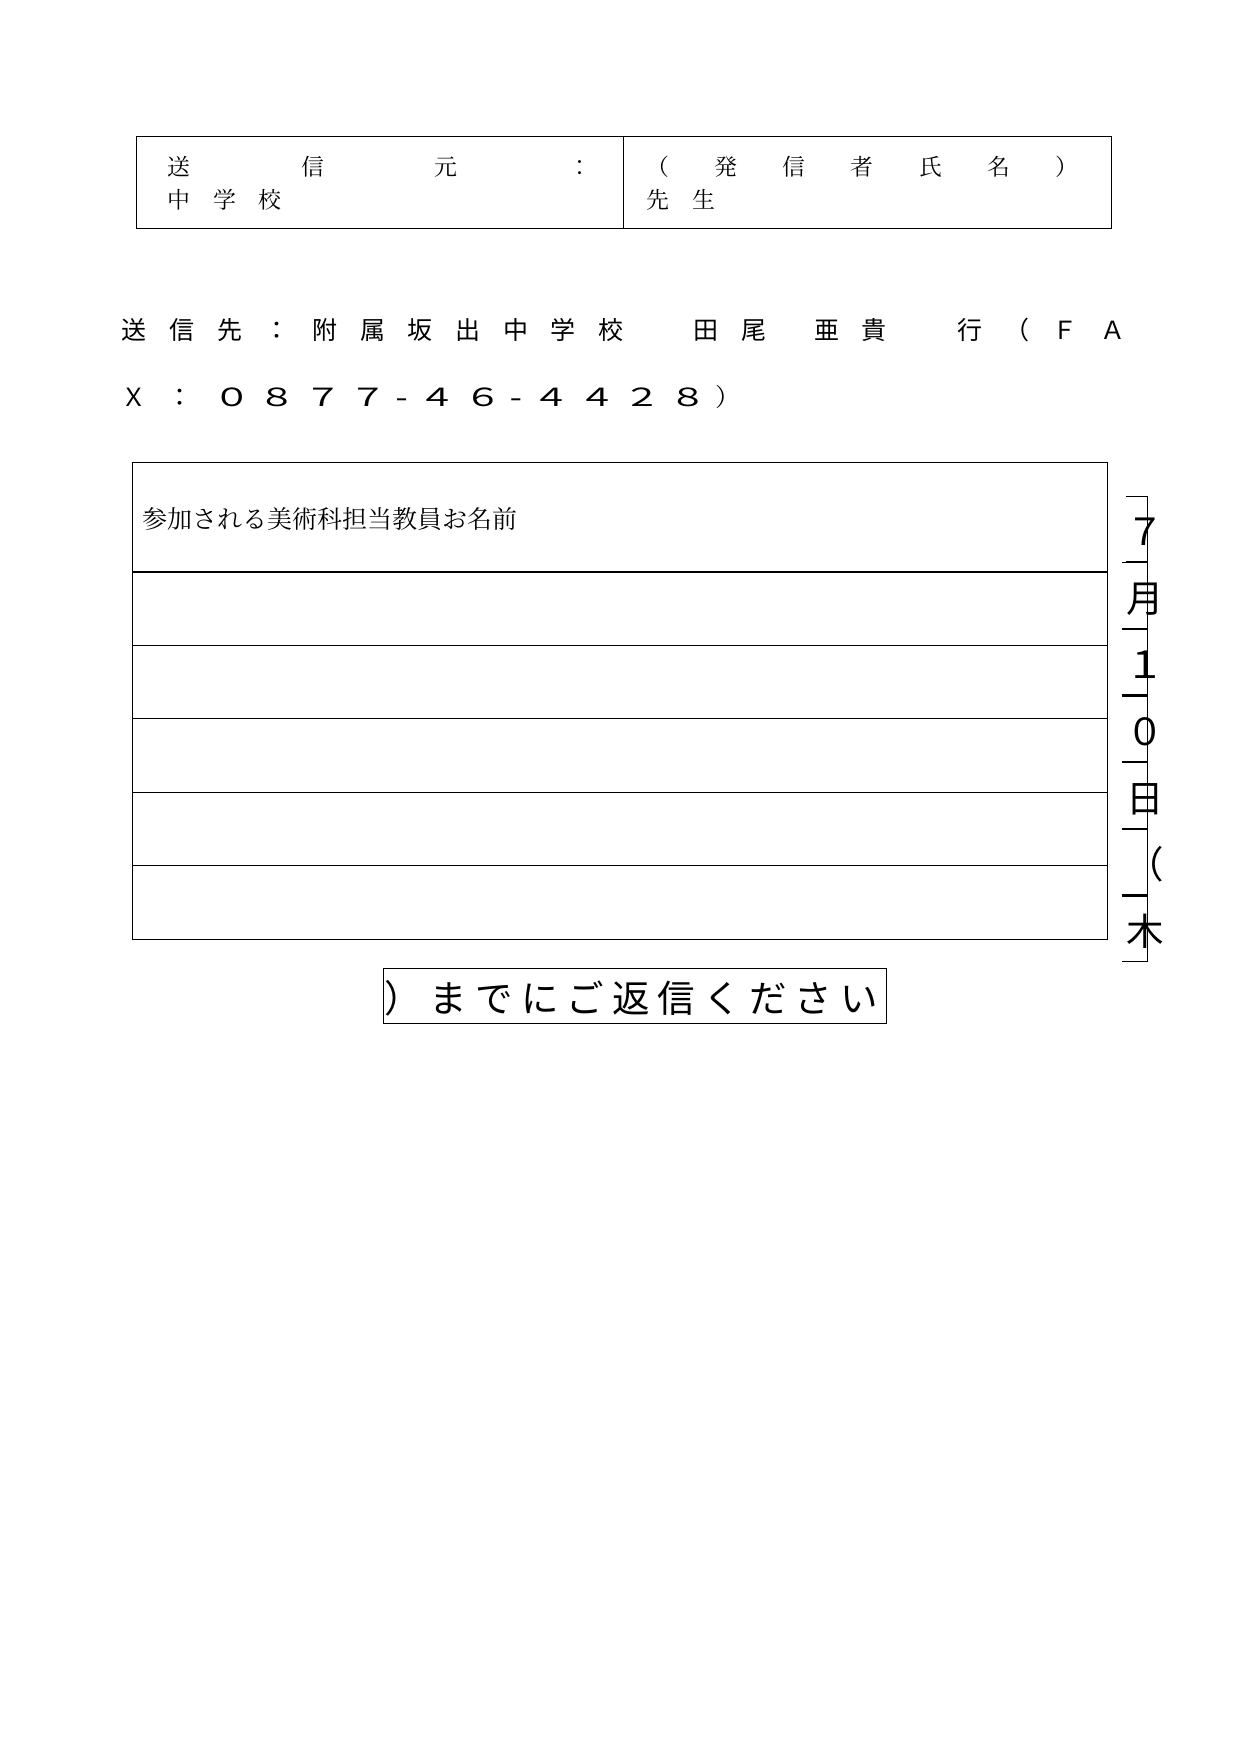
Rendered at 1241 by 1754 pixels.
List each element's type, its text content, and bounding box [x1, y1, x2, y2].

table_header 送信元： 中学校 [137, 137, 623, 228]
table_cell [133, 866, 1107, 939]
table_cell [133, 573, 1107, 645]
text 送信先：附属坂出中学校 田尾 亜貴 行（ＦＡＸ：０８７７-４６-４４２８） [122, 296, 1148, 429]
table_header （発信者氏名） 先生 [624, 137, 1111, 228]
table_cell [133, 646, 1107, 718]
table_cell [133, 793, 1107, 865]
table_cell [133, 719, 1107, 792]
table_header 参加される美術科担当教員お名前 [133, 463, 1107, 571]
text ７月１０日（木）までにご返信ください [122, 496, 1148, 1029]
